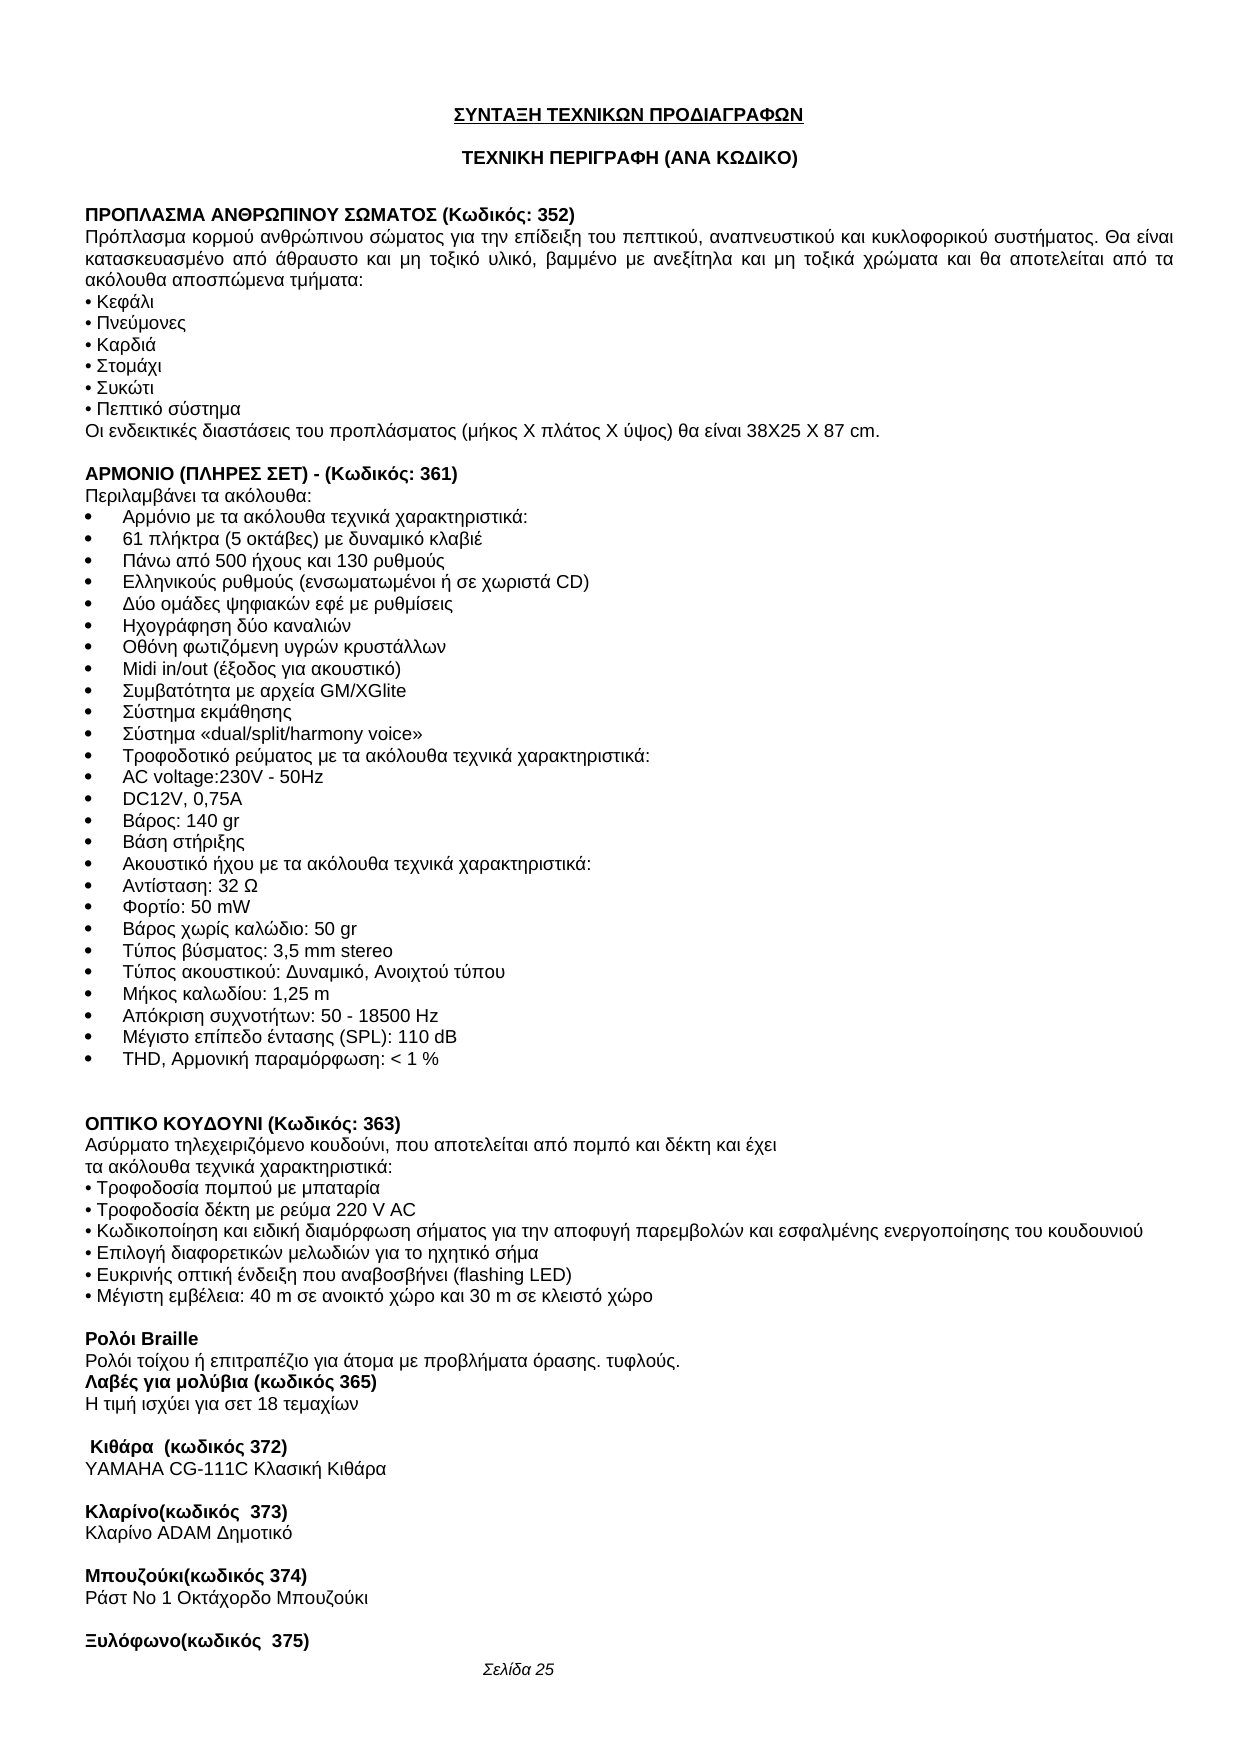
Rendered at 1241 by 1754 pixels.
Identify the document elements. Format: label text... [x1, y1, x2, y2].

text Κλαρίνο(κωδικός 373) [85, 1501, 1175, 1522]
list Ελληνικούς ρυθμούς (ενσωματωμένοι ή σε χωριστά CD) [85, 571, 1175, 593]
text ΠΡΟΠΛΑΣΜΑ ΑΝΘΡΩΠΙΝΟΥ ΣΩΜΑΤΟΣ (Κωδικός: 352) [85, 204, 1175, 226]
text Λαβές για μολύβια (κωδικός 365) [85, 1371, 1175, 1393]
text • Τροφοδοσία δέκτη με ρεύμα 220 V AC [85, 1199, 1175, 1220]
text Ράστ Νο 1 Οκτάχορδο Μπουζούκι [85, 1587, 1175, 1608]
list Βάρος χωρίς καλώδιο: 50 gr [85, 918, 1175, 939]
list Τύπος βύσματος: 3,5 mm stereo [85, 939, 1175, 961]
list Απόκριση συχνοτήτων: 50 - 18500 Hz [85, 1004, 1175, 1026]
list Μέγιστο επίπεδο έντασης (SPL): 110 dB [85, 1026, 1175, 1048]
list Ηχογράφηση δύο καναλιών [85, 614, 1175, 636]
text • Στομάχι [85, 355, 1175, 377]
text YAMAHA CG-111C Κλασική Kιθάρα [85, 1457, 1175, 1479]
text • Συκώτι [85, 377, 1175, 398]
text Κλαρίνο ADAM Δημοτικό [85, 1522, 1175, 1544]
text • Πνεύμονες [85, 312, 1175, 333]
list DC12V, 0,75A [85, 788, 1175, 809]
text Η τιμή ισχύει για σετ 18 τεμαχίων [85, 1393, 1175, 1414]
text τα ακόλουθα τεχνικά χαρακτηριστικά: [85, 1156, 1175, 1177]
text Μπουζούκι(κωδικός 374) [85, 1565, 1175, 1587]
list Ακουστικό ήχου με τα ακόλουθα τεχνικά χαρακτηριστικά: [85, 853, 1175, 874]
list Αντίσταση: 32 Ω [85, 874, 1175, 896]
text • Ευκρινής οπτική ένδειξη που αναβοσβήνει (flashing LED) [85, 1263, 1175, 1285]
text Ρολόι Braille [85, 1328, 1175, 1350]
list Τύπος ακουστικού: Δυναμικό, Ανοιχτού τύπου [85, 961, 1175, 983]
list Midi in/out (έξοδος για ακουστικό) [85, 658, 1175, 679]
text Ασύρματο τηλεχειριζόμενο κουδούνι, που αποτελείται από πομπό και δέκτη και έχει [85, 1134, 1175, 1156]
text Πρόπλασμα κορμού ανθρώπινου σώματος για την επίδειξη του πεπτικού, αναπνευστικού και κυκλοφορικού συστήματος. Θα είναι κατασκευασμένο από άθραυστο και μη τοξικό υλικό, βαμμένο με ανεξίτηλα και μη τοξικά χρώματα και θα αποτελείται από τα ακόλουθα αποσπώμενα τμήματα: [85, 226, 1175, 290]
list Οθόνη φωτιζόμενη υγρών κρυστάλλων [85, 636, 1175, 658]
list Σύστημα «dual/split/harmony voice» [85, 723, 1175, 744]
text Κιθάρα (κωδικός 372) [85, 1436, 1175, 1457]
list Τροφοδοτικό ρεύματος με τα ακόλουθα τεχνικά χαρακτηριστικά: [85, 744, 1175, 766]
text • Καρδιά [85, 333, 1175, 355]
text Ξυλόφωνο(κωδικός 375) [85, 1630, 1175, 1652]
list Πάνω από 500 ήχους και 130 ρυθμούς [85, 549, 1175, 571]
text Περιλαμβάνει τα ακόλουθα: [85, 484, 1175, 506]
text ΤΕΧΝΙΚΗ ΠΕΡΙΓΡΑΦΗ (ΑΝΑ ΚΩΔΙΚΟ) [85, 147, 1175, 168]
list Φορτίο: 50 mW [85, 896, 1175, 918]
text • Επιλογή διαφορετικών μελωδιών για το ηχητικό σήμα [85, 1242, 1175, 1263]
text • Πεπτικό σύστημα [85, 398, 1175, 420]
list Βάρος: 140 gr [85, 809, 1175, 831]
list Συμβατότητα με αρχεία GM/XGlite [85, 679, 1175, 701]
list Σύστημα εκμάθησης [85, 701, 1175, 723]
text • Μέγιστη εμβέλεια: 40 m σε ανοικτό χώρο και 30 m σε κλειστό χώρο [85, 1285, 1175, 1307]
list AC voltage:230V - 50Hz [85, 766, 1175, 788]
list 61 πλήκτρα (5 οκτάβες) με δυναμικό κλαβιέ [85, 528, 1175, 549]
list Αρμόνιο με τα ακόλουθα τεχνικά χαρακτηριστικά: [85, 506, 1175, 528]
text • Τροφοδοσία πομπού με μπαταρία [85, 1177, 1175, 1199]
text ΟΠΤΙΚΟ ΚΟΥΔΟΥΝΙ (Κωδικός: 363) [85, 1112, 1175, 1134]
text Ρολόι τοίχου ή επιτραπέζιο για άτομα με προβλήματα όρασης. τυφλούς. [85, 1350, 1175, 1371]
list Βάση στήριξης [85, 831, 1175, 853]
list Δύο ομάδες ψηφιακών εφέ με ρυθμίσεις [85, 593, 1175, 614]
text ΣΥΝΤΑΞΗ ΤΕΧΝΙΚΩΝ ΠΡΟΔΙΑΓΡΑΦΩΝ [85, 104, 1172, 125]
text Οι ενδεικτικές διαστάσεις του προπλάσματος (μήκος Χ πλάτος Χ ύψος) θα είναι 38Χ25 Χ 87 cm. [85, 420, 1175, 441]
list Μήκος καλωδίου: 1,25 m [85, 983, 1175, 1004]
list THD, Αρμονική παραμόρφωση: < 1 % [85, 1048, 1175, 1069]
text • Κεφάλι [85, 290, 1175, 312]
text ΑΡΜΟΝΙΟ (ΠΛΗΡΕΣ ΣΕΤ) - (Κωδικός: 361) [85, 463, 1175, 484]
text • Κωδικοποίηση και ειδική διαμόρφωση σήματος για την αποφυγή παρεμβολών και εσφαλμένης ενεργοποίησης του κουδουνιού [85, 1220, 1175, 1242]
